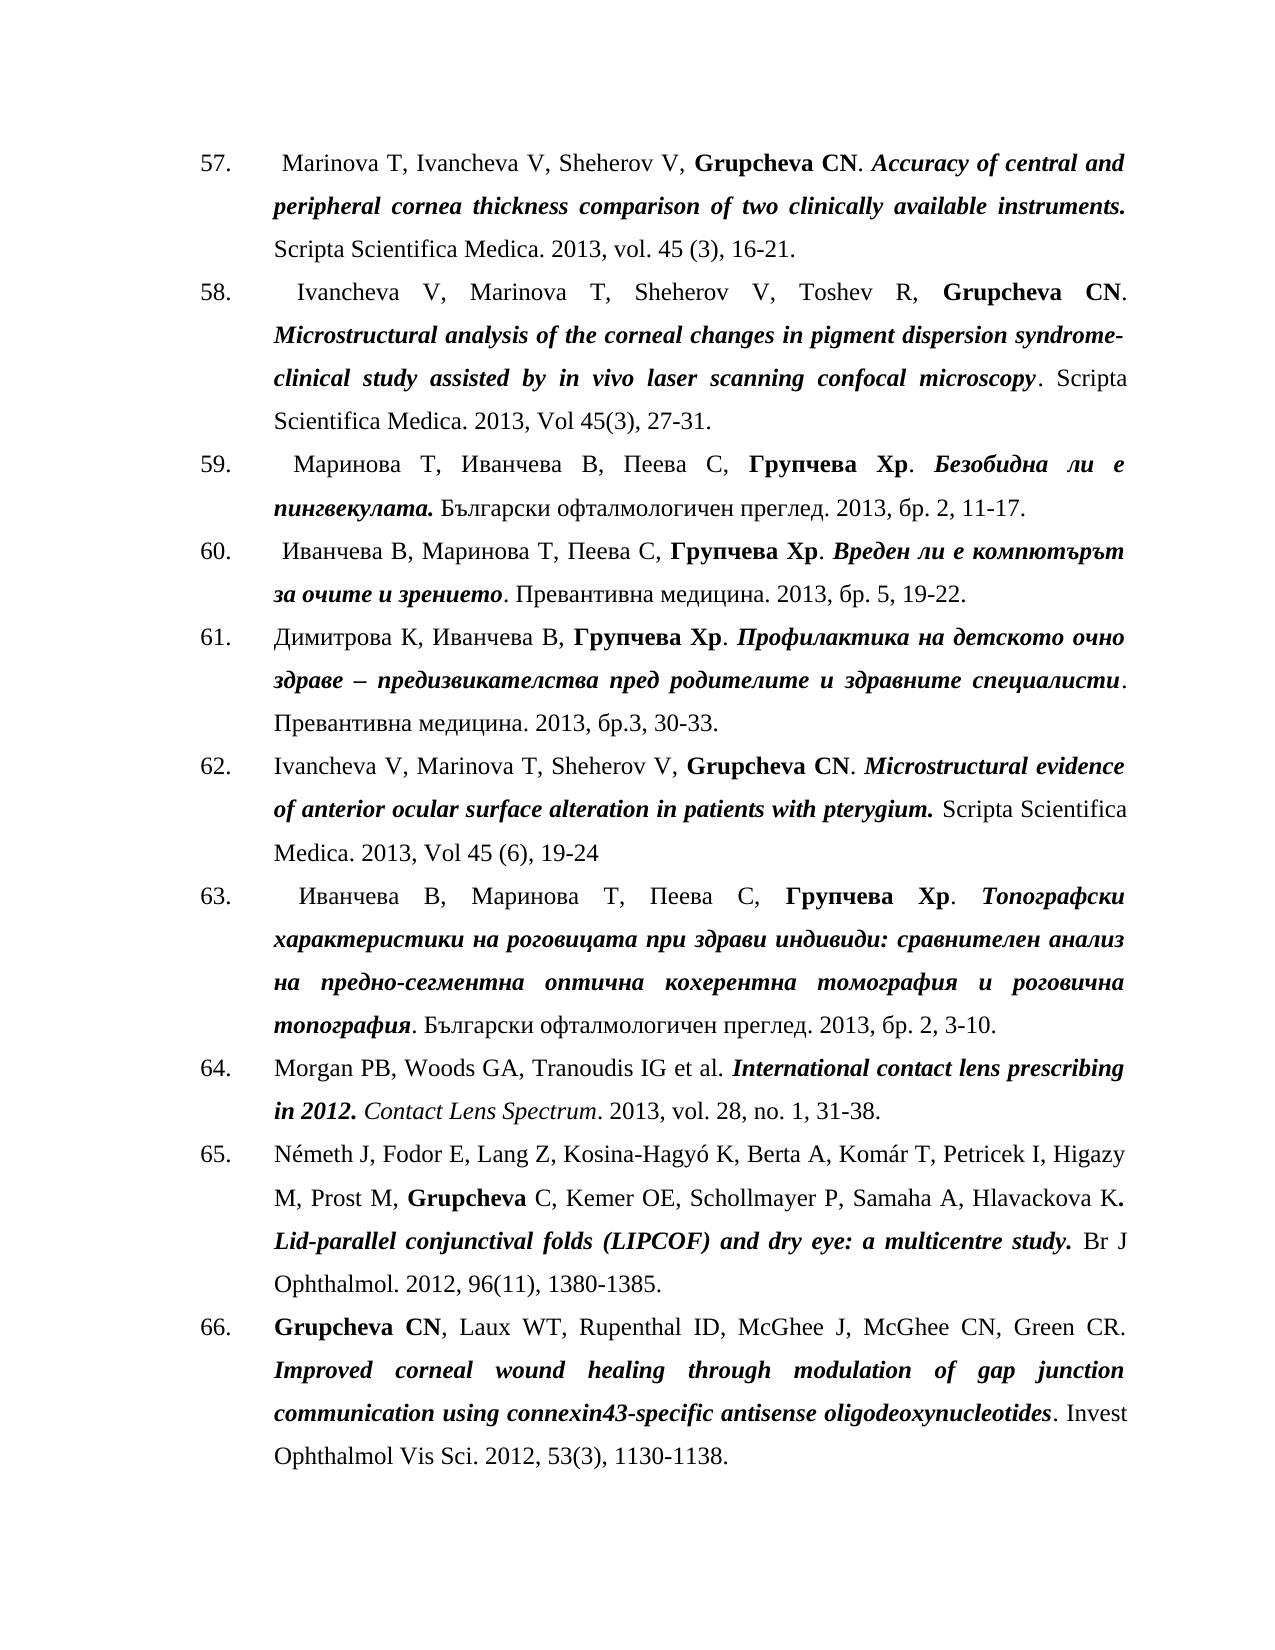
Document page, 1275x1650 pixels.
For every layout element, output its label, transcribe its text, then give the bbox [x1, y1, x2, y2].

list Маринова Т, Иванчева В, Пеева С, Групчева Хр. Безобидна ли е пингвекулата. Български офталмологичен преглед. 2013, бр. 2, 11-17. [200, 449, 1127, 521]
list Иванчева В, Маринова Т, Пеева С, Групчева Хр. Вреден ли е компютърът за очите и зрението. Превантивна медицина. 2013, бр. 5, 19-22. [200, 536, 1127, 608]
list Ivancheva V, Marinova Т, Sheherov V, Grupcheva CN. Microstructural evidence of anterior ocular surface alteration in patients with pterygium. Scripta Scientifica Medica. 2013, Vol 45 (6), 19-24 [200, 751, 1127, 866]
list Grupcheva CN, Laux WT, Rupenthal ID, McGhee J, McGhee CN, Green CR. Improved corneal wound healing through modulation of gap junction communication using connexin43-specific antisense oligodeoxynucleotides. Invest Ophthalmol Vis Sci. 2012, 53(3), 1130-1138. [200, 1312, 1127, 1470]
list Morgan PB, Woods GA, Tranoudis IG et al. International contact lens prescribing in 2012. Contact Lens Spectrum. 2013, vol. 28, no. 1, 31-38. [200, 1053, 1127, 1125]
list Ivancheva V, Marinova T, Sheherov V, Toshev R, Grupcheva CN. Microstructural analysis of the corneal changes in pigment dispersion syndrome-clinical study assisted by in vivo laser scanning confocal microscopy. Scripta Scientifica Medica. 2013, Vol 45(3), 27-31. [200, 277, 1127, 435]
list Németh J, Fodor E, Lang Z, Kosina-Hagyó K, Berta A, Komár T, Petricek I, Higazy M, Prost M, Grupcheva C, Kemer OE, Schollmayer P, Samaha A, Hlavackova K. Lid-parallel conjunctival folds (LIPCOF) and dry eye: a multicentre study. Br J Ophthalmol. 2012, 96(11), 1380-1385. [200, 1139, 1127, 1298]
list Димитрова К, Иванчева В, Групчева Хр. Профилактика на детското очно здраве – предизвикателства пред родителите и здравните специалисти. Превантивна медицина. 2013, бр.3, 30-33. [200, 622, 1127, 737]
list Иванчева В, Маринова Т, Пеева С, Групчева Хр. Топографски характеристики на роговицата при здрави индивиди: сравнителен анализ на предно-сегментна оптична кохерентна томография и роговична топография. Български офталмологичен преглед. 2013, бр. 2, 3-10. [200, 881, 1127, 1039]
list Marinova T, Ivancheva V, Sheherov V, Grupcheva CN. Accuracy of central and peripheral cornea thickness comparison of two clinically available instruments. Scripta Scientifica Medica. 2013, vol. 45 (3), 16-21. [200, 148, 1127, 263]
